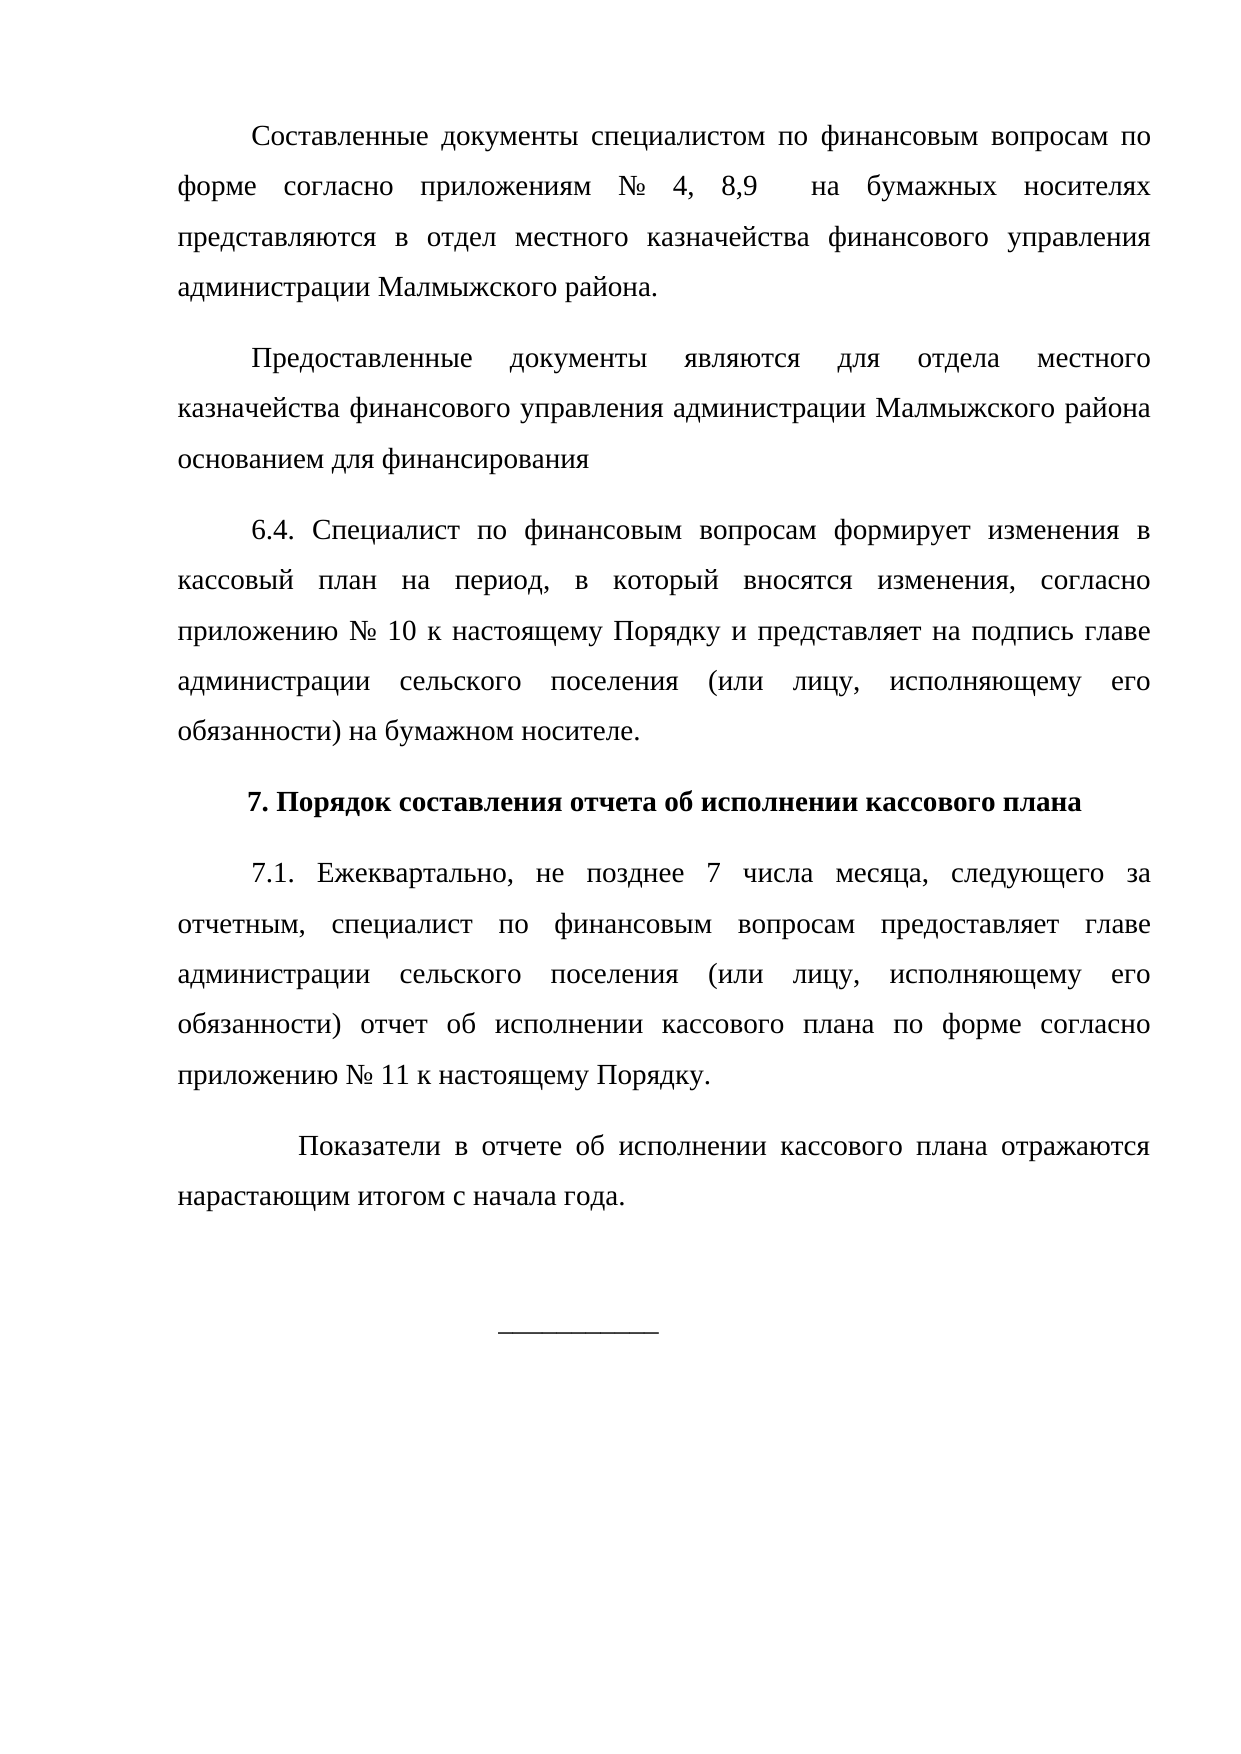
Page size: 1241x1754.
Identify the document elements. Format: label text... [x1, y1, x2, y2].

text 7.1. Ежеквартально, не позднее 7 числа месяца, следующего за отчетным, специалист по финансовым вопросам предоставляет главе администрации сельского поселения (или лицу, исполняющему его обязанности) отчет об исполнении кассового плана по форме согласно приложению № 11 к настоящему Порядку. [177, 856, 1152, 1090]
text Предоставленные документы являются для отдела местного казначейства финансового управления администрации Малмыжского района основанием для финансирования [177, 340, 1152, 474]
text Составленные документы специалистом по финансовым вопросам по форме согласно приложениям № 4, 8,9 на бумажных носителях представляются в отдел местного казначейства финансового управления администрации Малмыжского района. [177, 118, 1152, 303]
text ___________ [177, 1303, 1152, 1337]
text Показатели в отчете об исполнении кассового плана отражаются нарастающим итогом с начала года. [177, 1128, 1152, 1212]
text 6.4. Специалист по финансовым вопросам формирует изменения в кассовый план на период, в который вносятся изменения, согласно приложению № 10 к настоящему Порядку и представляет на подпись главе администрации сельского поселения (или лицу, исполняющему его обязанности) на бумажном носителе. [177, 512, 1152, 747]
text 7. Порядок составления отчета об исполнении кассового плана [177, 784, 1152, 818]
